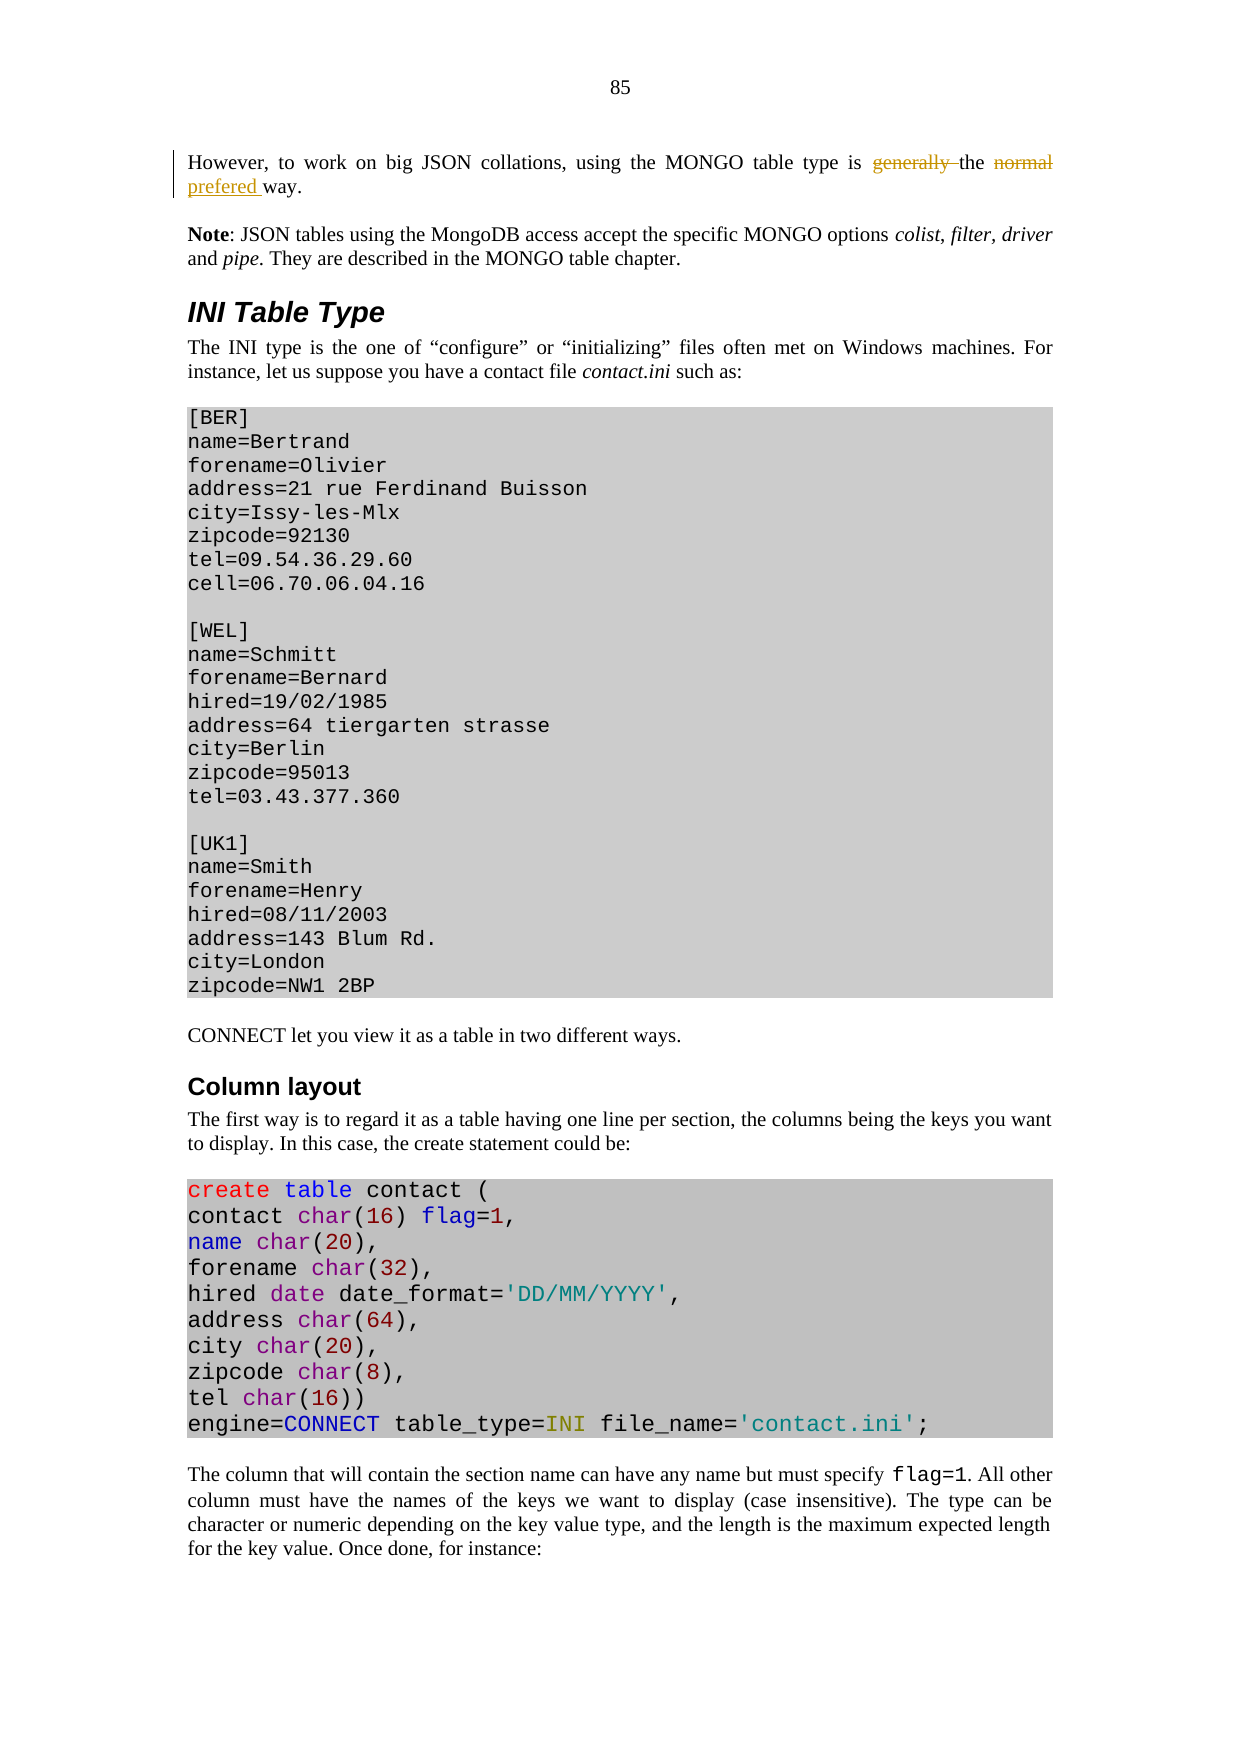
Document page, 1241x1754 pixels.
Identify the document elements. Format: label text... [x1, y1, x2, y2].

text tel=09.54.36.29.60 [187, 549, 1053, 573]
text address=64 tiergarten strasse [187, 715, 1053, 738]
text zipcode=95013 [187, 762, 1053, 786]
text city=London [187, 951, 1053, 975]
subtitle INI Table Type [187, 295, 1053, 329]
subtitle Column layout [187, 1072, 1053, 1100]
text contact char(16) flag=1, [187, 1205, 1053, 1231]
text city=Issy-les-Mlx [187, 502, 1053, 526]
text zipcode=NW1 2BP [187, 975, 1053, 998]
text The INI type is the one of “configure” or “initializing” files often met on Windows machines. For instance, let us suppose you have a contact file contact.ini such as: [187, 335, 1053, 383]
text forename=Bernard [187, 667, 1053, 691]
text cell=06.70.06.04.16 [187, 573, 1053, 596]
text [UK1] [187, 833, 1053, 857]
text forename=Henry [187, 880, 1053, 904]
text zipcode char(8), [187, 1360, 1053, 1386]
text hired date date_format='DD/MM/YYYY', [187, 1282, 1053, 1308]
text [BER] [187, 407, 1053, 431]
text CONNECT let you view it as a table in two different ways. [187, 1022, 1053, 1047]
text address=21 rue Ferdinand Buisson [187, 478, 1053, 502]
text name=Smith [187, 857, 1053, 880]
text forename char(32), [187, 1257, 1053, 1282]
text forename=Olivier [187, 454, 1053, 478]
text The column that will contain the section name can have any name but must specify flag=1. All other column must have the names of the keys we want to display (case insensitive). The type can be character or numeric depending on the key value type, and the length is the maximum expected length for the key value. Once done, for instance: [187, 1462, 1053, 1560]
text tel char(16)) [187, 1386, 1053, 1412]
text zipcode=92130 [187, 526, 1053, 549]
text city char(20), [187, 1334, 1053, 1360]
text hired=08/11/2003 [187, 904, 1053, 927]
text The first way is to regard it as a table having one line per section, the columns being the keys you want to display. In this case, the create statement could be: [187, 1107, 1053, 1155]
text However, to work on big JSON collations, using the MONGO table type is the way. [187, 150, 1053, 198]
text hired=19/02/1985 [187, 691, 1053, 715]
text address char(64), [187, 1308, 1053, 1334]
text create table contact ( [187, 1179, 1053, 1205]
text [WEL] [187, 620, 1053, 644]
text name char(20), [187, 1231, 1053, 1257]
text address=143 Blum Rd. [187, 927, 1053, 951]
text Note: JSON tables using the MongoDB access accept the specific MONGO options colist, filter, driver and pipe. They are described in the MONGO table chapter. [187, 222, 1053, 270]
text tel=03.43.377.360 [187, 786, 1053, 809]
text engine=CONNECT table_type=INI file_name='contact.ini'; [187, 1412, 1053, 1438]
text name=Schmitt [187, 644, 1053, 667]
text city=Berlin [187, 738, 1053, 762]
text name=Bertrand [187, 431, 1053, 454]
